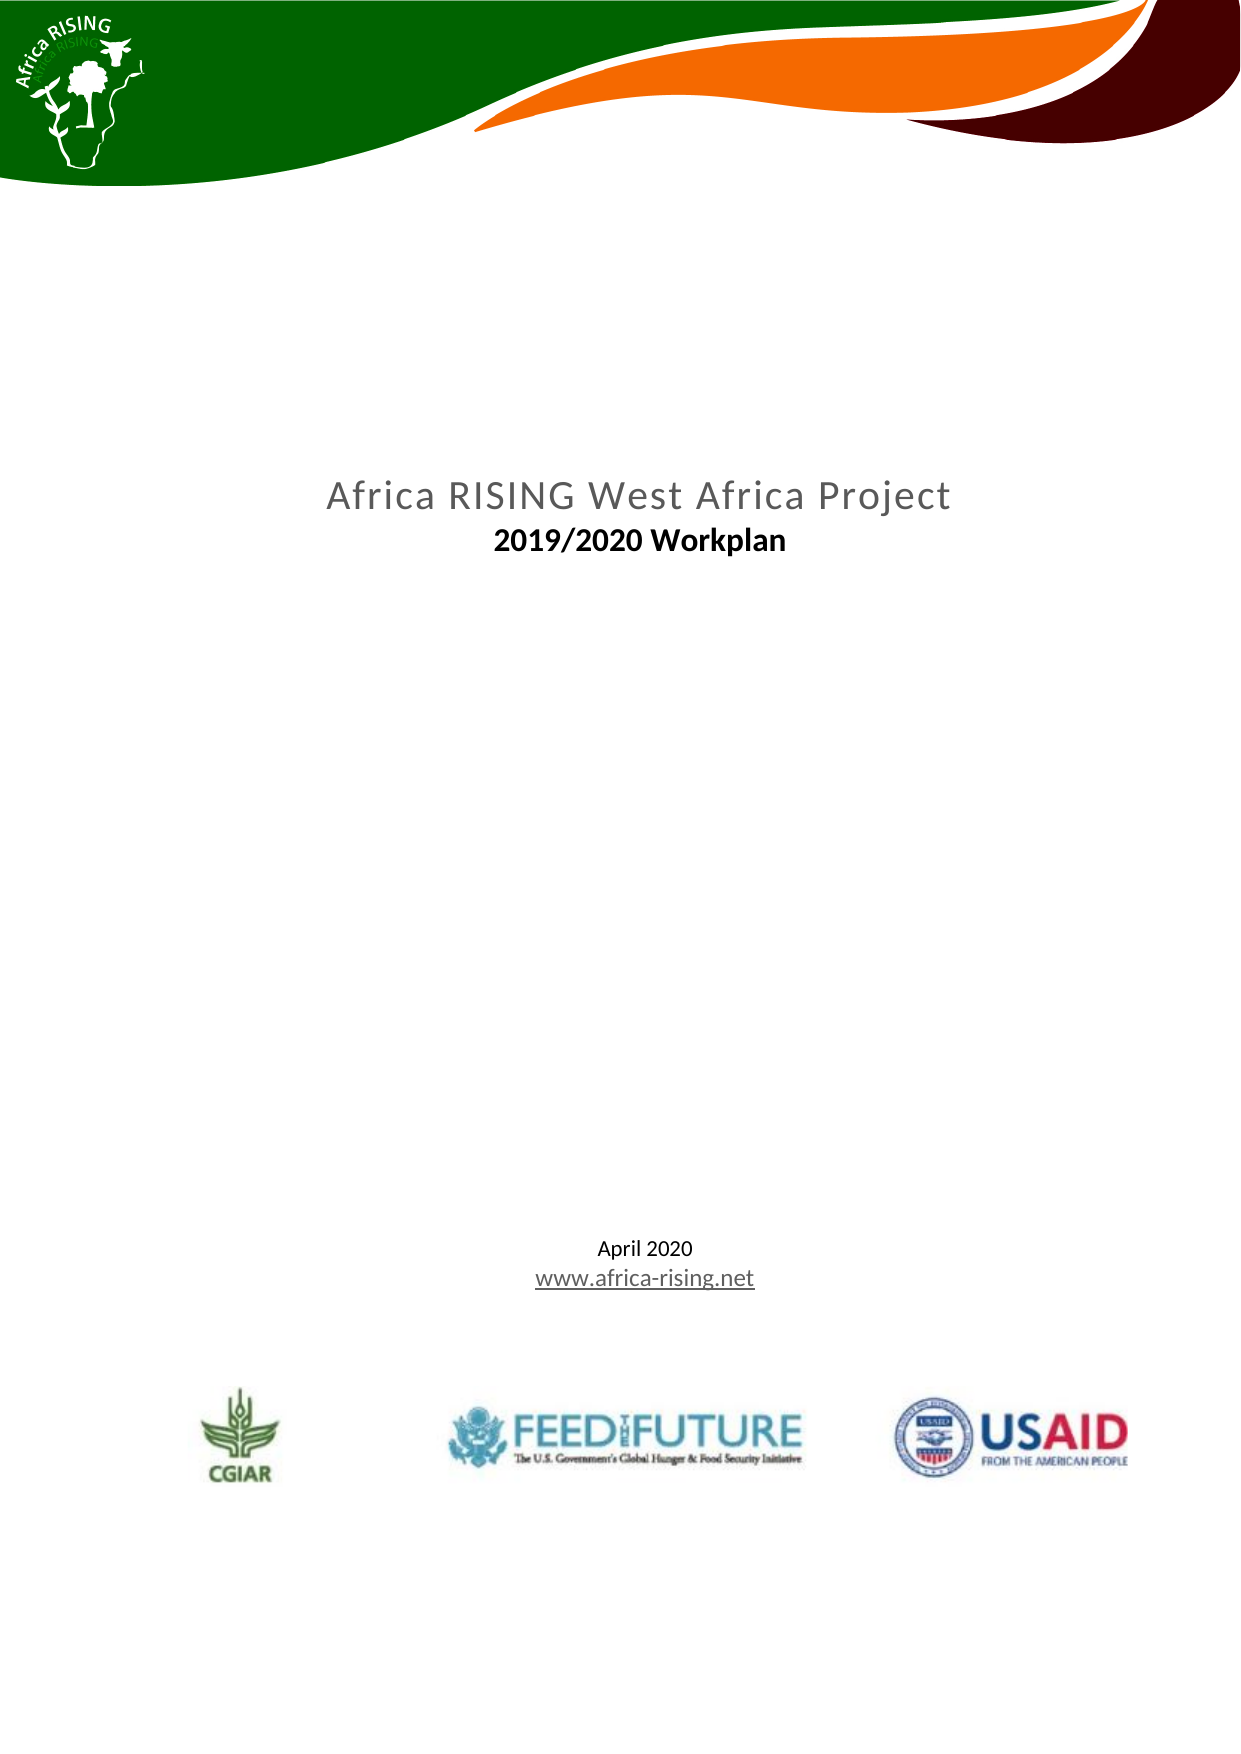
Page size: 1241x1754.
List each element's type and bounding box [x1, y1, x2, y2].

picture [0, 0, 1241, 186]
picture [187, 1386, 1128, 1490]
